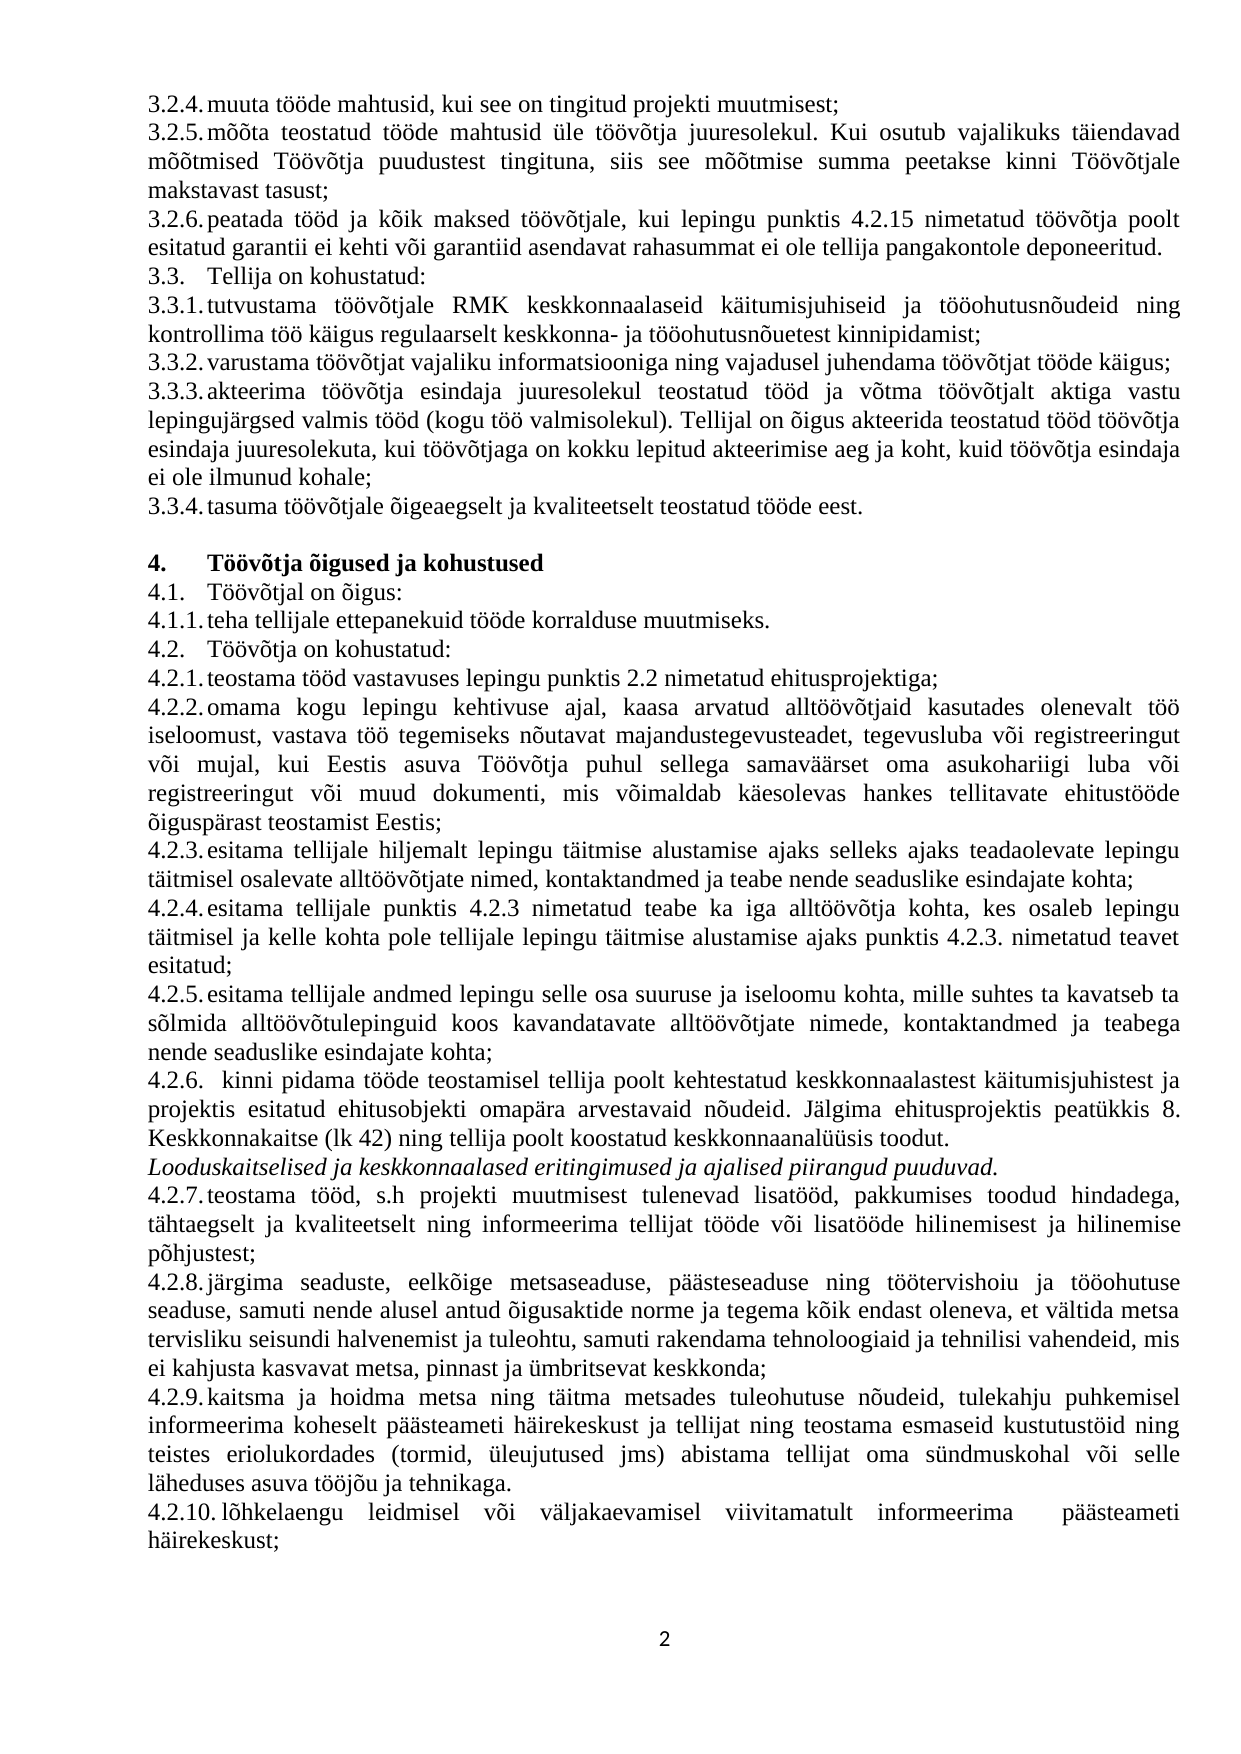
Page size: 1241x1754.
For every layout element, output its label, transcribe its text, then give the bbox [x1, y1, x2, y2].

text varustama töövõtjat vajaliku informatsiooniga ning vajadusel juhendama töövõtjat tööde käigus; [148, 347, 1181, 376]
text akteerima töövõtja esindaja juuresolekul teostatud tööd ja võtma töövõtjalt aktiga vastu lepingujärgsed valmis tööd (kogu töö valmisolekul). Tellijal on õigus akteerida teostatud tööd töövõtja esindaja juuresolekuta, kui töövõtjaga on kokku lepitud akteerimise aeg ja koht, kuid töövõtja esindaja ei ole ilmunud kohale; [148, 376, 1181, 491]
text kaitsma ja hoidma metsa ning täitma metsades tuleohutuse nõudeid, tulekahju puhkemisel informeerima koheselt päästeameti häirekeskust ja tellijat ning teostama esmaseid kustutustöid ning teistes eriolukordades (tormid, üleujutused jms) abistama tellijat oma sündmuskohal või selle läheduses asuva tööjõu ja tehnikaga. [148, 1382, 1181, 1497]
text Töövõtja on kohustatud: [148, 634, 1181, 663]
text tasuma töövõtjale õigeaegselt ja kvaliteetselt teostatud tööde eest. [148, 491, 1181, 520]
text kinni pidama tööde teostamisel tellija poolt kehtestatud keskkonnaalastest käitumisjuhistest ja projektis esitatud ehitusobjekti omapära arvestavaid nõudeid. Jälgima ehitusprojektis peatükkis 8. Keskkonnakaitse (lk 42) ning tellija poolt koostatud keskkonnaanalüüsis toodut. [148, 1065, 1181, 1152]
text esitama tellijale hiljemalt lepingu täitmise alustamise ajaks selleks ajaks teadaolevate lepingu täitmisel osalevate alltöövõtjate nimed, kontaktandmed ja teabe nende seaduslike esindajate kohta; [148, 835, 1181, 893]
text Töövõtjal on õigus: [148, 577, 1181, 605]
text Tellija on kohustatud: [148, 261, 1181, 290]
text esitama tellijale andmed lepingu selle osa suuruse ja iseloomu kohta, mille suhtes ta kavatseb ta sõlmida alltöövõtulepinguid koos kavandatavate alltöövõtjate nimede, kontaktandmed ja teabega nende seaduslike esindajate kohta; [148, 979, 1181, 1065]
text teostama tööd, s.h projekti muutmisest tulenevad lisatööd, pakkumises toodud hindadega, tähtaegselt ja kvaliteetselt ning informeerima tellijat tööde või lisatööde hilinemisest ja hilinemise põhjustest; [148, 1180, 1181, 1267]
text peatada tööd ja kõik maksed töövõtjale, kui lepingu punktis 4.2.15 nimetatud töövõtja poolt esitatud garantii ei kehti või garantiid asendavat rahasummat ei ole tellija pangakontole deponeeritud. [148, 204, 1181, 261]
text teostama tööd vastavuses lepingu punktis 2.2 nimetatud ehitusprojektiga; [148, 663, 1181, 692]
text mõõta teostatud tööde mahtusid üle töövõtja juuresolekul. Kui osutub vajalikuks täiendavad mõõtmised Töövõtja puudustest tingituna, siis see mõõtmise summa peetakse kinni Töövõtjale makstavast tasust; [148, 117, 1181, 204]
text teha tellijale ettepanekuid tööde korralduse muutmiseks. [148, 605, 1181, 634]
text lõhkelaengu leidmisel või väljakaevamisel viivitamatult informeerima päästeameti häirekeskust; [148, 1497, 1181, 1554]
text muuta tööde mahtusid, kui see on tingitud projekti muutmisest; [148, 89, 1181, 117]
text järgima seaduste, eelkõige metsaseaduse, päästeseaduse ning töötervishoiu ja tööohutuse seaduse, samuti nende alusel antud õigusaktide norme ja tegema kõik endast oleneva, et vältida metsa tervisliku seisundi halvenemist ja tuleohtu, samuti rakendama tehnoloogiaid ja tehnilisi vahendeid, mis ei kahjusta kasvavat metsa, pinnast ja ümbritsevat keskkonda; [148, 1267, 1181, 1382]
text esitama tellijale punktis 4.2.3 nimetatud teabe ka iga alltöövõtja kohta, kes osaleb lepingu täitmisel ja kelle kohta pole tellijale lepingu täitmise alustamise ajaks punktis 4.2.3. nimetatud teavet esitatud; [148, 893, 1181, 979]
text omama kogu lepingu kehtivuse ajal, kaasa arvatud alltöövõtjaid kasutades olenevalt töö iseloomust, vastava töö tegemiseks nõutavat majandustegevusteadet, tegevusluba või registreeringut või mujal, kui Eestis asuva Töövõtja puhul sellega samaväärset oma asukohariigi luba või registreeringut või muud dokumenti, mis võimaldab käesolevas hankes tellitavate ehitustööde õiguspärast teostamist Eestis; [148, 692, 1181, 835]
text tutvustama töövõtjale RMK keskkonnaalaseid käitumisjuhiseid ja tööohutusnõudeid ning kontrollima töö käigus regulaarselt keskkonna- ja tööohutusnõuetest kinnipidamist; [148, 290, 1181, 347]
list Looduskaitselised ja keskkonnaalased eritingimused ja ajalised piirangud puuduvad. [148, 1152, 1181, 1180]
text Töövõtja õigused ja kohustused [148, 548, 1181, 577]
